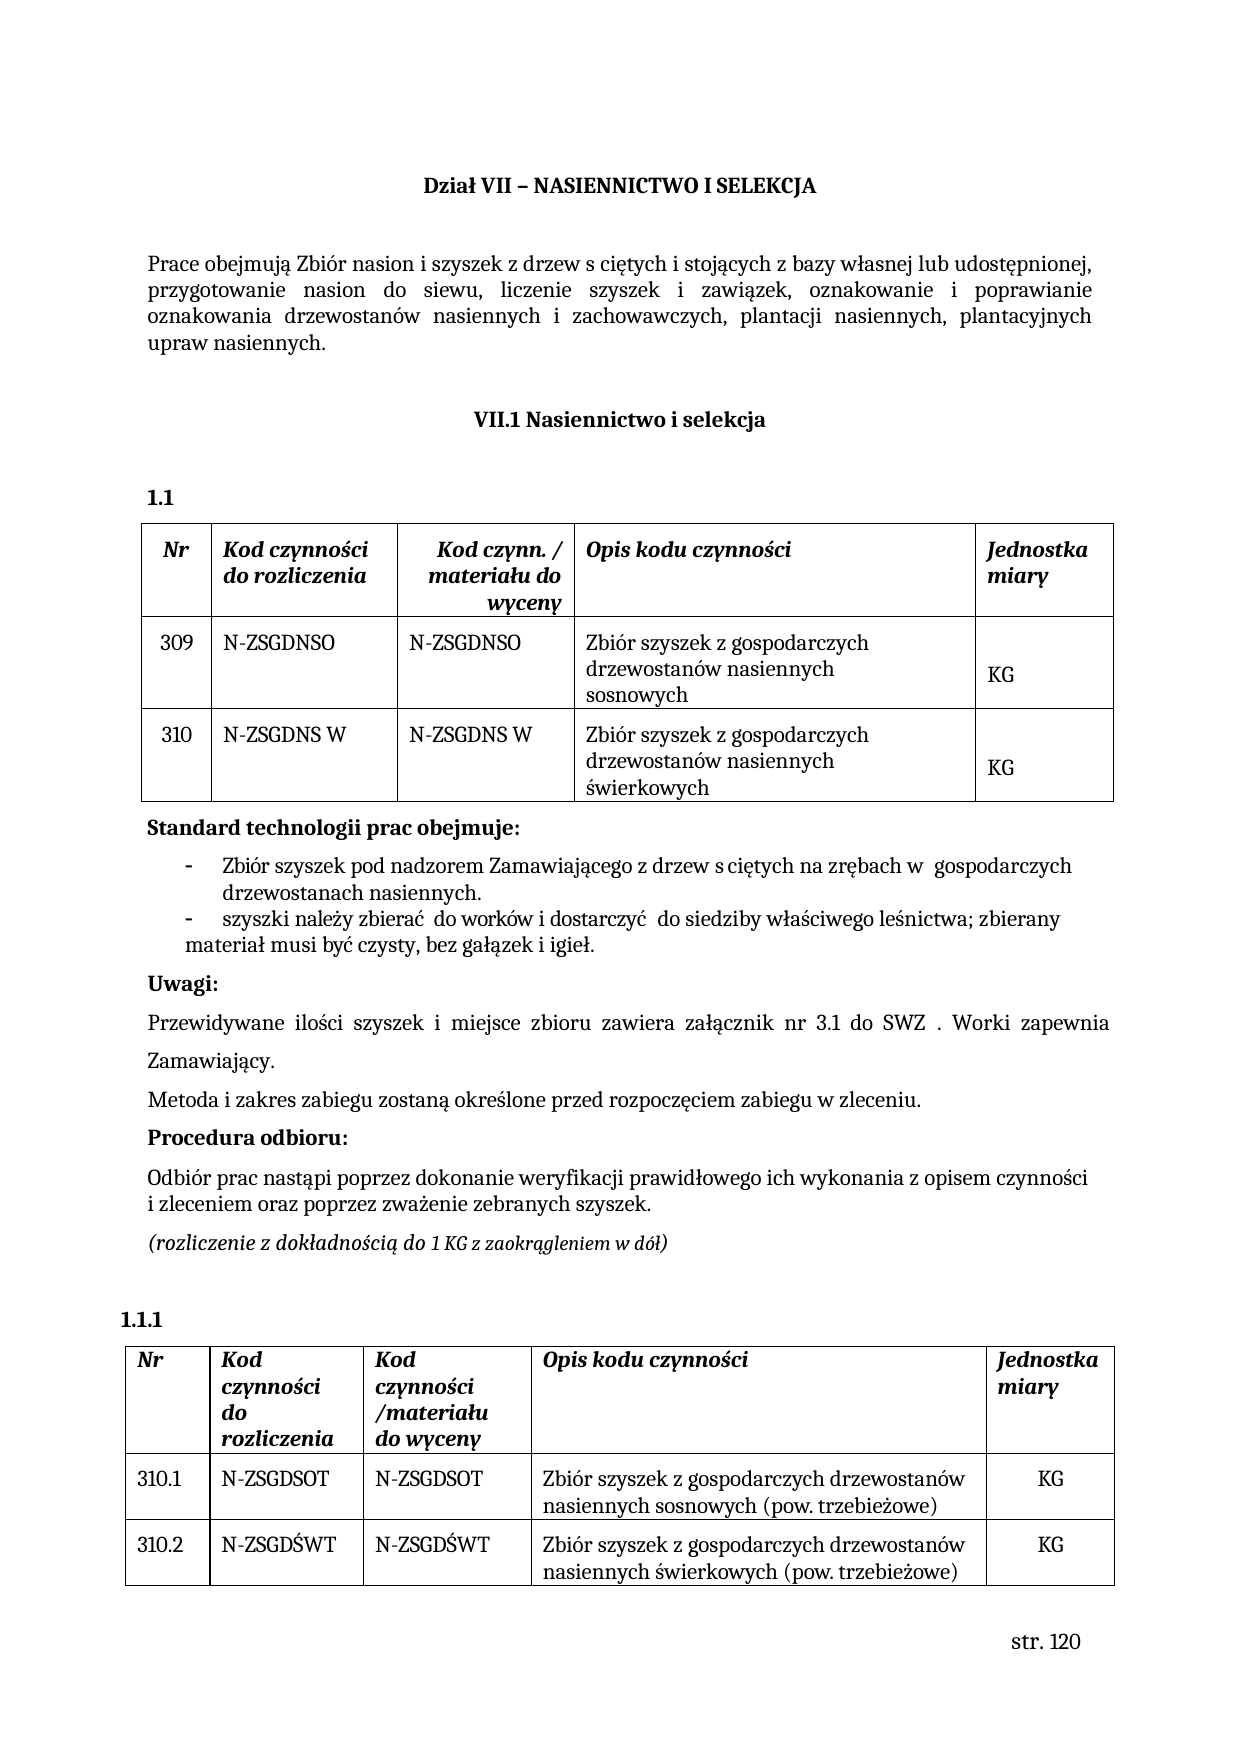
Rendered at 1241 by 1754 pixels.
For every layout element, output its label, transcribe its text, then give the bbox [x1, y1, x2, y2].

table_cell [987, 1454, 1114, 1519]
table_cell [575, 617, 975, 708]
text (rozliczenie z dokładnością do 1 KG z zaokrągleniem w dół) [147, 1229, 1119, 1256]
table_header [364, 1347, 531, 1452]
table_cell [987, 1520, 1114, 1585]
text Standard technologii prac obejmuje: [147, 814, 1119, 841]
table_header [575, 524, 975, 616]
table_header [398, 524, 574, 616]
subtitle Procedura odbioru: [147, 1125, 1119, 1152]
text Prace obejmują Zbiór nasion i szyszek z drzew s ciętych i stojących z bazy własnej lub udostępnionej, przygotowanie nasion do siewu, liczenie szyszek i zawiązek, oznakowanie i poprawianie oznakowania drzewostanów nasiennych i zachowawczych, plantacji nasiennych, plantacyjnych upraw nasiennych. [147, 250, 1093, 356]
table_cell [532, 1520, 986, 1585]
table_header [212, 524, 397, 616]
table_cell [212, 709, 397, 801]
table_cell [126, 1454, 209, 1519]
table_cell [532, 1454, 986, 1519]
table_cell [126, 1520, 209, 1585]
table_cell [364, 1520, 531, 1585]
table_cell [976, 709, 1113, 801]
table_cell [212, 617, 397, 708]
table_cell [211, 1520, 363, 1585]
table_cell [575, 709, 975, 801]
text Metoda i zakres zabiegu zostaną określone przed rozpoczęciem zabiegu w zleceniu. [147, 1086, 1119, 1113]
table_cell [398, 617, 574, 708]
text Przewidywane ilości szyszek i miejsce zbioru zawiera załącznik nr 3.1 do SWZ . Worki zapewnia Zamawiający. [147, 1010, 1110, 1074]
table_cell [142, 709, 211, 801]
text  szyszki należy zbierać do worków i dostarczyć do siedziby właściwego leśnictwa; zbierany materiał musi być czysty, bez gałązek i igieł. [185, 906, 1119, 958]
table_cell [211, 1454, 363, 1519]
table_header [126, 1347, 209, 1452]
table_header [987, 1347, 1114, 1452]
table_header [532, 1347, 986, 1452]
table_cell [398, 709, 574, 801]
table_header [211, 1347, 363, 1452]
text  Zbiór szyszek pod nadzorem Zamawiającego z drzew s ciętych na zrębach w gospodarczych drzewostanach nasiennych. [185, 853, 1085, 906]
text 1.1 [147, 485, 1119, 511]
text Odbiór prac nastąpi poprzez dokonanie weryfikacji prawidłowego ich wykonania z opisem czynności i zleceniem oraz poprzez zważenie zebranych szyszek. [147, 1164, 1093, 1217]
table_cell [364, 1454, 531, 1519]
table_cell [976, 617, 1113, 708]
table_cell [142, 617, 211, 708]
subtitle Dział VII – NASIENNICTWO I SELEKCJA [146, 173, 1094, 199]
subtitle VII.1 Nasiennictwo i selekcja [146, 407, 1094, 433]
subtitle Uwagi: [147, 971, 1119, 997]
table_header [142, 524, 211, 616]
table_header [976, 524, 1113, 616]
text 1.1.1 [121, 1307, 1119, 1333]
